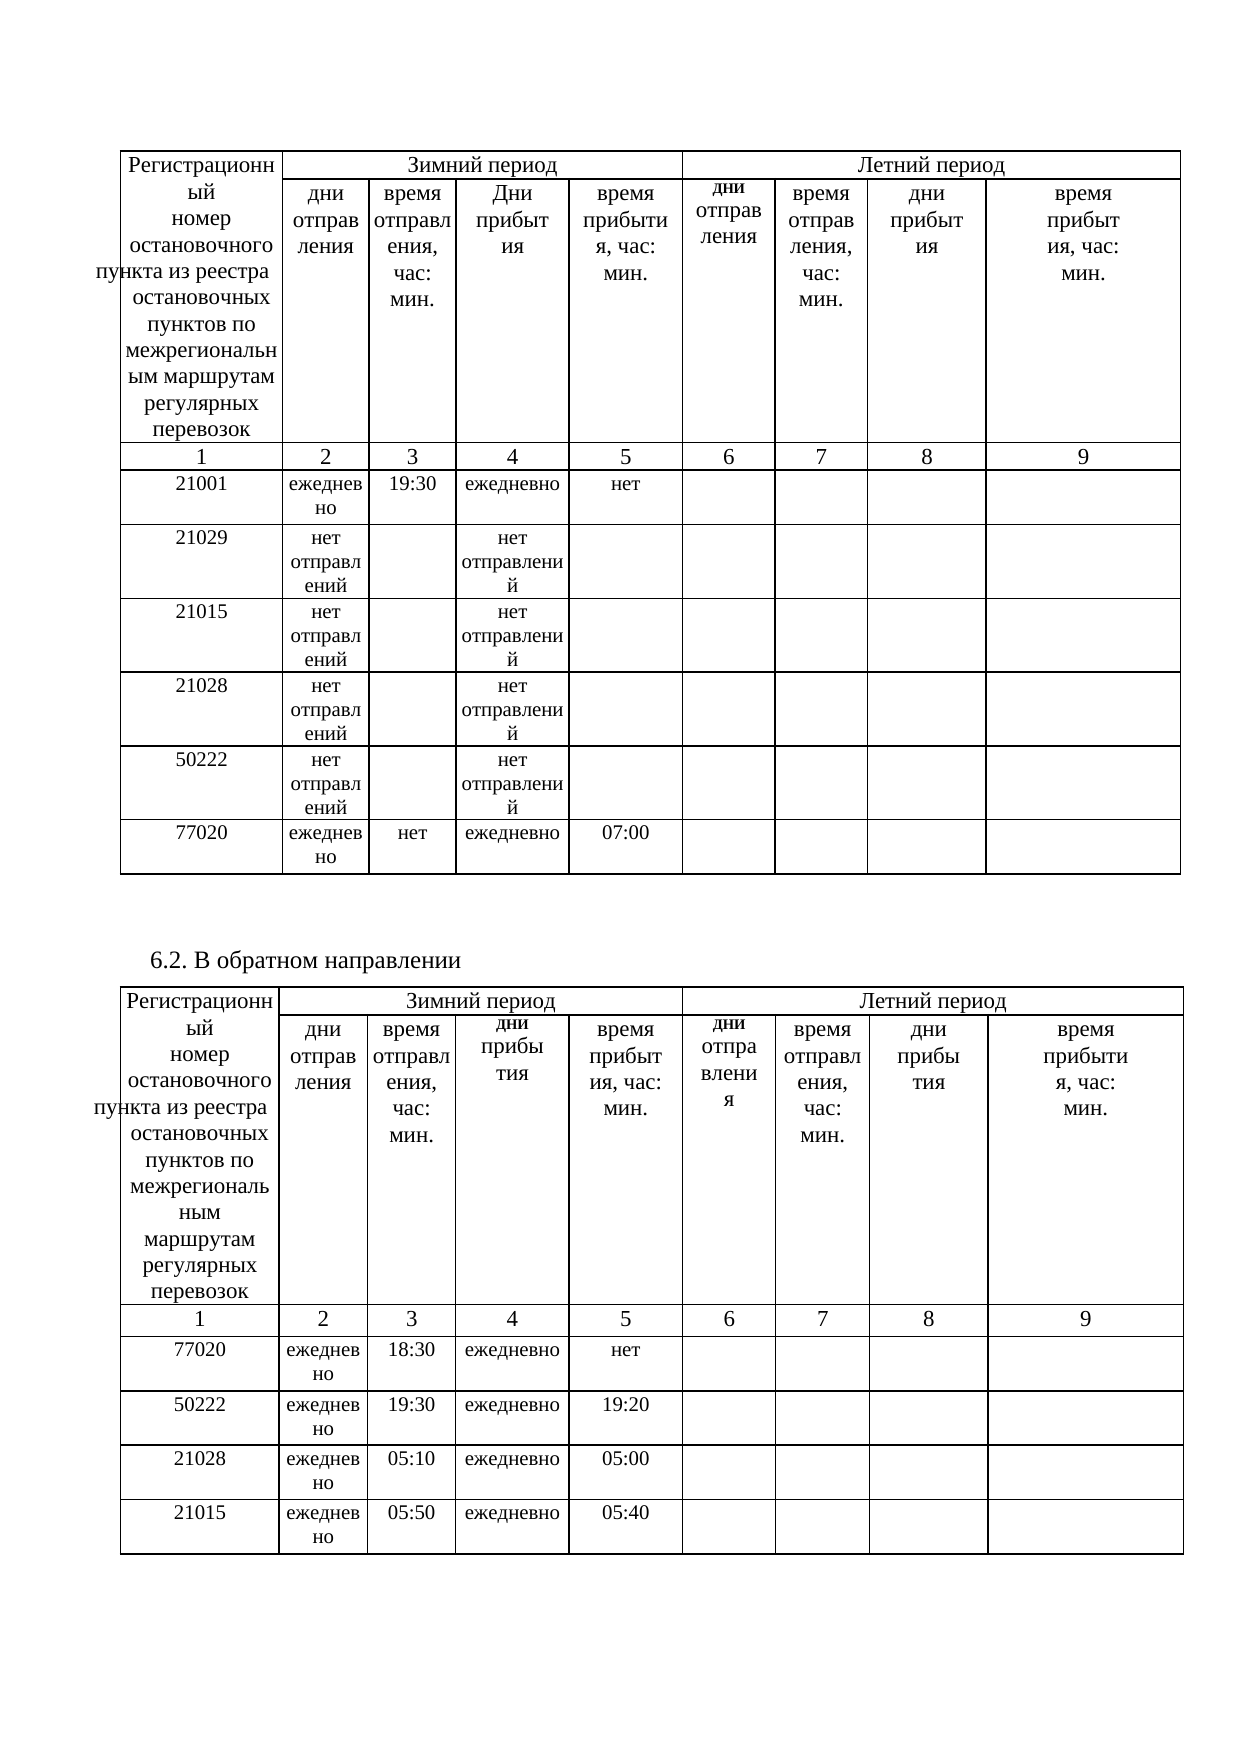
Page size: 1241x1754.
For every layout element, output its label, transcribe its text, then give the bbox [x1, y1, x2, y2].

table_cell 6 [683, 443, 774, 469]
table_cell ДНИ прибы тия [456, 1016, 568, 1304]
table_cell 3 [370, 443, 455, 469]
table_cell 07:00 [570, 820, 682, 873]
table_cell нет отправлений [283, 525, 368, 597]
table_cell ежедневно [457, 471, 568, 524]
table_cell ежедневно [280, 1500, 367, 1553]
table_cell [987, 673, 1180, 745]
table_cell 4 [457, 443, 568, 469]
table_cell 05:40 [570, 1500, 682, 1553]
table_cell [683, 820, 774, 873]
table_cell нет отправлений [457, 747, 568, 819]
table_cell ДНИ отпра влени я [683, 1016, 775, 1304]
table_cell [989, 1337, 1183, 1390]
table_cell [870, 1446, 987, 1499]
table_cell нет отправлений [283, 599, 368, 671]
table_cell дни прибыт ия [868, 180, 985, 441]
table_cell время прибыти я, час: мин. [570, 180, 682, 441]
table_cell время отправл ения, час: мин. [776, 1016, 869, 1304]
table_cell [570, 599, 682, 671]
table_cell [987, 820, 1180, 873]
table_cell 21028 [121, 1446, 278, 1499]
table_cell [683, 471, 774, 524]
table_cell [868, 599, 985, 671]
table_header Зимний период [283, 152, 682, 178]
table_cell время прибыт ия, час: мин. [570, 1016, 682, 1304]
table_cell [683, 747, 774, 819]
table_cell нет отправлений [457, 525, 568, 597]
table_cell [868, 471, 985, 524]
table_cell 2 [280, 1305, 367, 1336]
table_cell [683, 1446, 775, 1499]
table_cell нет [570, 1337, 682, 1390]
table_cell [683, 1337, 775, 1390]
table_cell время прибыт ия, час: мин. [987, 180, 1180, 441]
table_cell [987, 747, 1180, 819]
table_cell [370, 747, 455, 819]
table_cell ежедневно [457, 820, 568, 873]
table_cell [989, 1500, 1183, 1553]
table_cell 05:00 [570, 1446, 682, 1499]
table_cell дни отправ ления [283, 180, 368, 441]
table_cell 21015 [121, 599, 282, 671]
table_cell [570, 747, 682, 819]
table_cell 1 [121, 1305, 278, 1336]
table_cell дни отправ ления [280, 1016, 367, 1304]
table_cell [683, 1500, 775, 1553]
table_cell 8 [868, 443, 985, 469]
table_cell нет [370, 820, 455, 873]
table_cell ежедневно [283, 820, 368, 873]
table_cell время отправл ения, час: мин. [368, 1016, 455, 1304]
table_cell 6 [683, 1305, 775, 1336]
table_cell [776, 747, 867, 819]
table_cell [987, 471, 1180, 524]
table_cell нет отправлений [283, 747, 368, 819]
table_cell [776, 1446, 869, 1499]
table_cell [370, 673, 455, 745]
table_cell [868, 673, 985, 745]
table_cell 2 [283, 443, 368, 469]
table_header Летний период [683, 152, 1180, 178]
table_cell [776, 1337, 869, 1390]
table_cell ежедневно [280, 1392, 367, 1444]
table_cell 21015 [121, 1500, 278, 1553]
table_cell [683, 599, 774, 671]
table_cell [776, 820, 867, 873]
table_cell ежедневно [456, 1500, 568, 1553]
table_cell [776, 1392, 869, 1444]
table_cell 50222 [121, 1392, 278, 1444]
table_cell 4 [456, 1305, 568, 1336]
table_cell [370, 599, 455, 671]
table_cell нет отправлений [457, 599, 568, 671]
table_header Регистрационный номер остановочного пункта из реестра остановочных пунктов по межрегиональным маршрутам регулярных перевозок [121, 152, 282, 441]
table_cell время отправл ения, час: мин. [370, 180, 455, 441]
table_cell [776, 1500, 869, 1553]
table_cell ДНИ отправ ления [683, 180, 774, 441]
table_cell [868, 525, 985, 597]
table_cell [776, 471, 867, 524]
table_cell [989, 1392, 1183, 1444]
table_cell нет отправлений [457, 673, 568, 745]
table_cell 50222 [121, 747, 282, 819]
table_cell [868, 747, 985, 819]
table_cell [776, 599, 867, 671]
table_cell 7 [776, 1305, 869, 1336]
table_cell [776, 673, 867, 745]
table_cell 7 [776, 443, 867, 469]
table_cell 3 [368, 1305, 455, 1336]
table_cell [683, 1392, 775, 1444]
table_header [121, 988, 278, 1304]
table_cell ежедневно [283, 471, 368, 524]
table_cell [987, 525, 1180, 597]
table_cell 1 [121, 443, 282, 469]
table_cell ежедневно [456, 1337, 568, 1390]
table_cell 77020 [121, 820, 282, 873]
table_cell ежедневно [456, 1446, 568, 1499]
table_cell 19:30 [368, 1392, 455, 1444]
table_cell [570, 673, 682, 745]
table_cell 19:30 [370, 471, 455, 524]
table_cell 05:10 [368, 1446, 455, 1499]
table_cell время прибыти я, час: мин. [989, 1016, 1183, 1304]
table_cell [570, 525, 682, 597]
table_cell [868, 820, 985, 873]
table_cell [987, 599, 1180, 671]
table_cell 18:30 [368, 1337, 455, 1390]
table_cell 77020 [121, 1337, 278, 1390]
table_cell [683, 673, 774, 745]
text 6.2. В обратном направлении [150, 945, 1090, 973]
table_cell [776, 525, 867, 597]
table_cell 05:50 [368, 1500, 455, 1553]
table_cell 19:20 [570, 1392, 682, 1444]
table_cell [989, 1446, 1183, 1499]
table_cell [683, 525, 774, 597]
table_cell 21028 [121, 673, 282, 745]
table_cell дни прибы тия [870, 1016, 987, 1304]
table_cell ежедневно [456, 1392, 568, 1444]
table_cell нет отправлений [283, 673, 368, 745]
table_header Летний период [683, 988, 1183, 1014]
table_cell 21001 [121, 471, 282, 524]
table_cell [370, 525, 455, 597]
table_cell время отправ ления, час: мин. [776, 180, 867, 441]
table_cell 5 [570, 1305, 682, 1336]
table_cell [870, 1500, 987, 1553]
table_cell ежедневно [280, 1446, 367, 1499]
table_cell Дни прибыт ия [457, 180, 568, 441]
table_cell 5 [570, 443, 682, 469]
table_cell ежедневно [280, 1337, 367, 1390]
table_cell 9 [989, 1305, 1183, 1336]
table_cell [870, 1337, 987, 1390]
table_cell [870, 1392, 987, 1444]
table_cell нет [570, 471, 682, 524]
table_cell 9 [987, 443, 1180, 469]
table_header Зимний период [280, 988, 682, 1014]
table_cell 8 [870, 1305, 987, 1336]
table_cell 21029 [121, 525, 282, 597]
